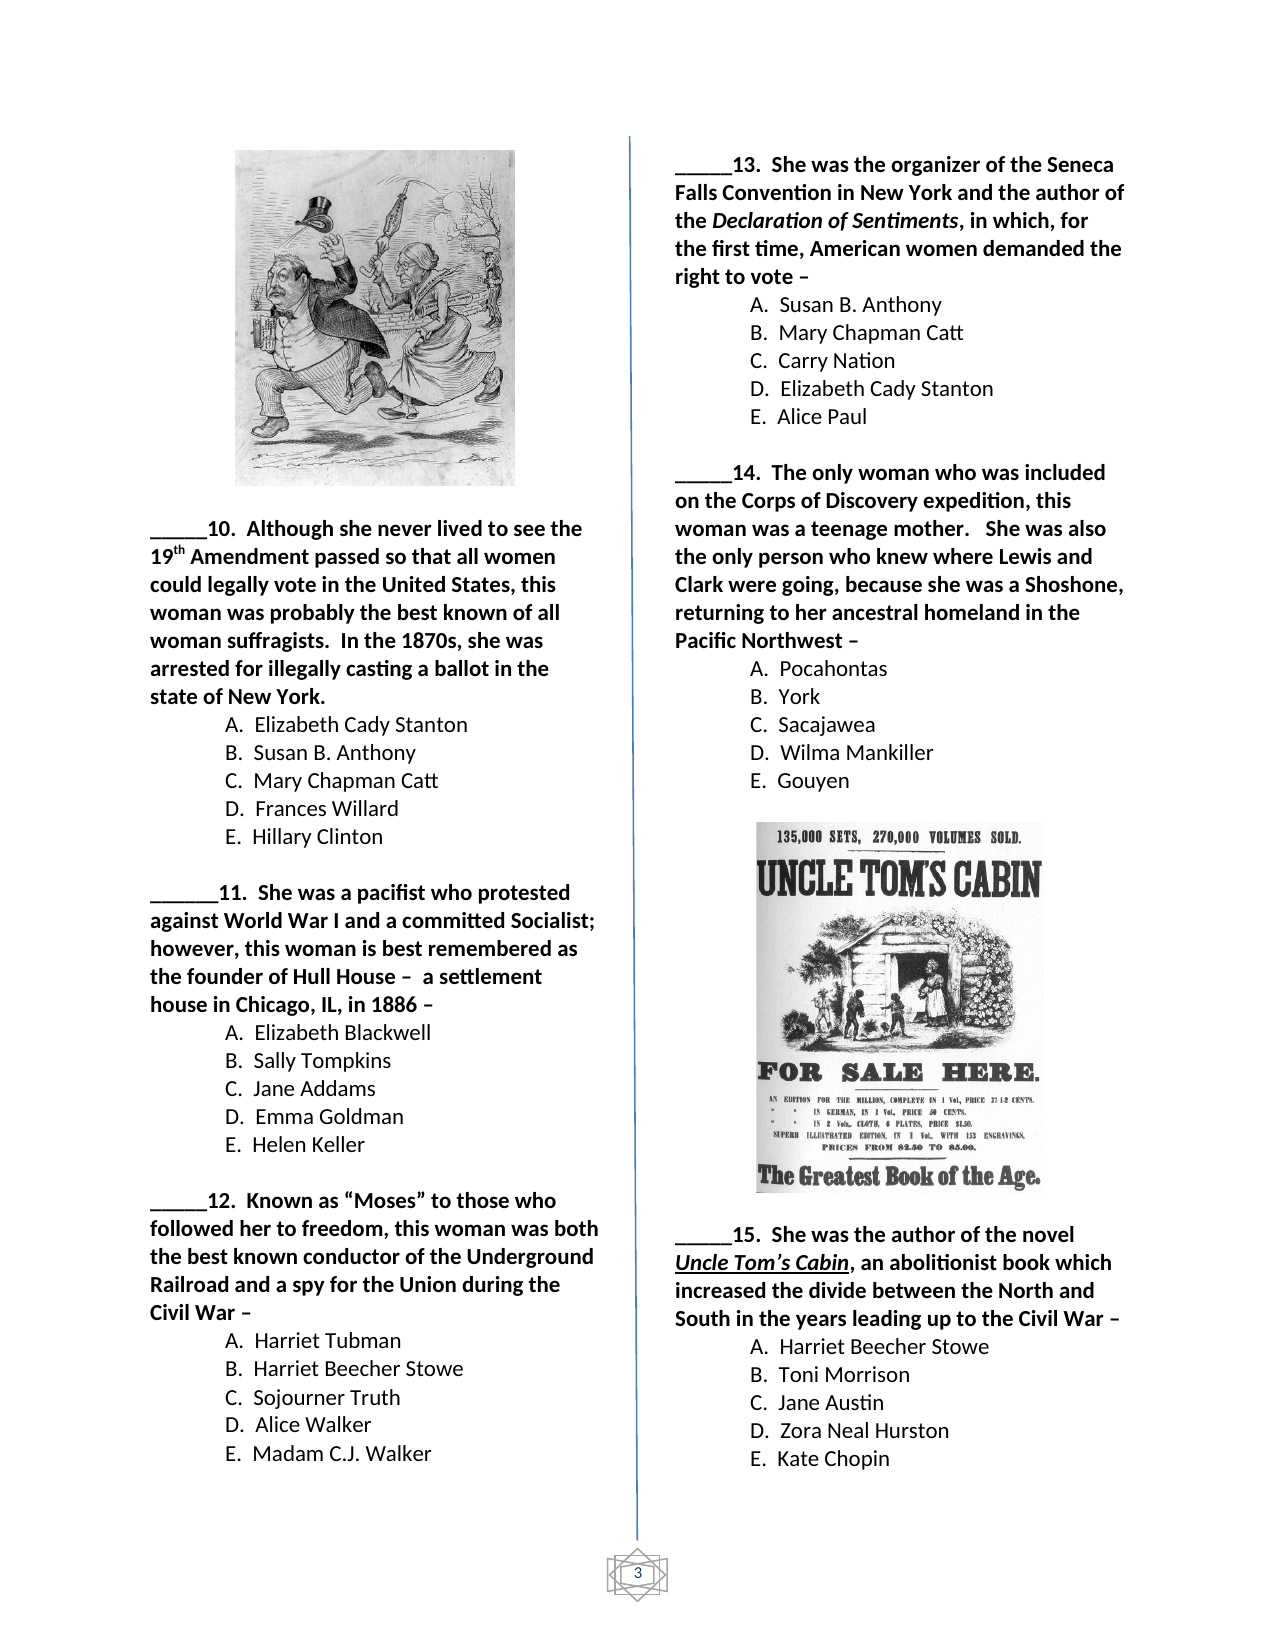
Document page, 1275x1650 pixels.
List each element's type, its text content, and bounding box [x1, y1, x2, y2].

text C. Sojourner Truth [150, 1383, 600, 1411]
text ______11. She was a pacifist who protested against World War I and a committed Socialist; however, this woman is best remembered as the founder of Hull House – a settlement house in Chicago, IL, in 1886 – [150, 878, 600, 1018]
text D. Elizabeth Cady Stanton [675, 374, 1125, 402]
text _____14. The only woman who was included on the Corps of Discovery expedition, this woman was a teenage mother. She was also the only person who knew where Lewis and Clark were going, because she was a Shoshone, returning to her ancestral homeland in the Pacific Northwest – [675, 458, 1125, 654]
text B. Susan B. Anthony [150, 738, 600, 766]
text A. Pocahontas [675, 654, 1125, 682]
text D. Emma Goldman [150, 1102, 600, 1130]
text _____10. Although she never lived to see the 19th Amendment passed so that all women could legally vote in the United States, this woman was probably the best known of all woman suffragists. In the 1870s, she was arrested for illegally casting a ballot in the state of New York. [150, 514, 600, 710]
text E. Hillary Clinton [150, 822, 600, 850]
picture [756, 822, 1044, 1193]
text A. Harriet Beecher Stowe [675, 1332, 1125, 1360]
picture [235, 150, 515, 486]
text B. Harriet Beecher Stowe [150, 1354, 600, 1383]
text _____13. She was the organizer of the Seneca Falls Convention in New York and the author of the Declaration of Sentiments, in which, for the first time, American women demanded the right to vote – [675, 150, 1125, 290]
text C. Jane Austin [675, 1388, 1125, 1416]
text D. Alice Walker [150, 1411, 600, 1439]
text D. Wilma Mankiller [675, 738, 1125, 766]
text E. Kate Chopin [675, 1444, 1125, 1472]
text _____12. Known as “Moses” to those who followed her to freedom, this woman was both the best known conductor of the Underground Railroad and a spy for the Union during the Civil War – [150, 1186, 600, 1327]
text B. Sally Tompkins [150, 1046, 600, 1074]
text A. Susan B. Anthony [675, 290, 1125, 318]
text E. Gouyen [675, 766, 1125, 794]
text E. Alice Paul [675, 402, 1125, 430]
text D. Frances Willard [150, 794, 600, 822]
text C. Jane Addams [150, 1074, 600, 1102]
text C. Sacajawea [675, 710, 1125, 738]
text C. Mary Chapman Catt [150, 766, 600, 794]
text E. Helen Keller [150, 1130, 600, 1158]
text E. Madam C.J. Walker [150, 1439, 600, 1467]
text B. Toni Morrison [675, 1360, 1125, 1388]
text B. Mary Chapman Catt [675, 318, 1125, 346]
text A. Harriet Tubman [150, 1327, 600, 1354]
text _____15. She was the author of the novel Uncle Tom’s Cabin, an abolitionist book which increased the divide between the North and South in the years leading up to the Civil War – [675, 1220, 1125, 1332]
text D. Zora Neal Hurston [675, 1416, 1125, 1444]
text A. Elizabeth Blackwell [150, 1018, 600, 1046]
text A. Elizabeth Cady Stanton [150, 710, 600, 738]
text B. York [675, 682, 1125, 710]
text C. Carry Nation [675, 346, 1125, 374]
